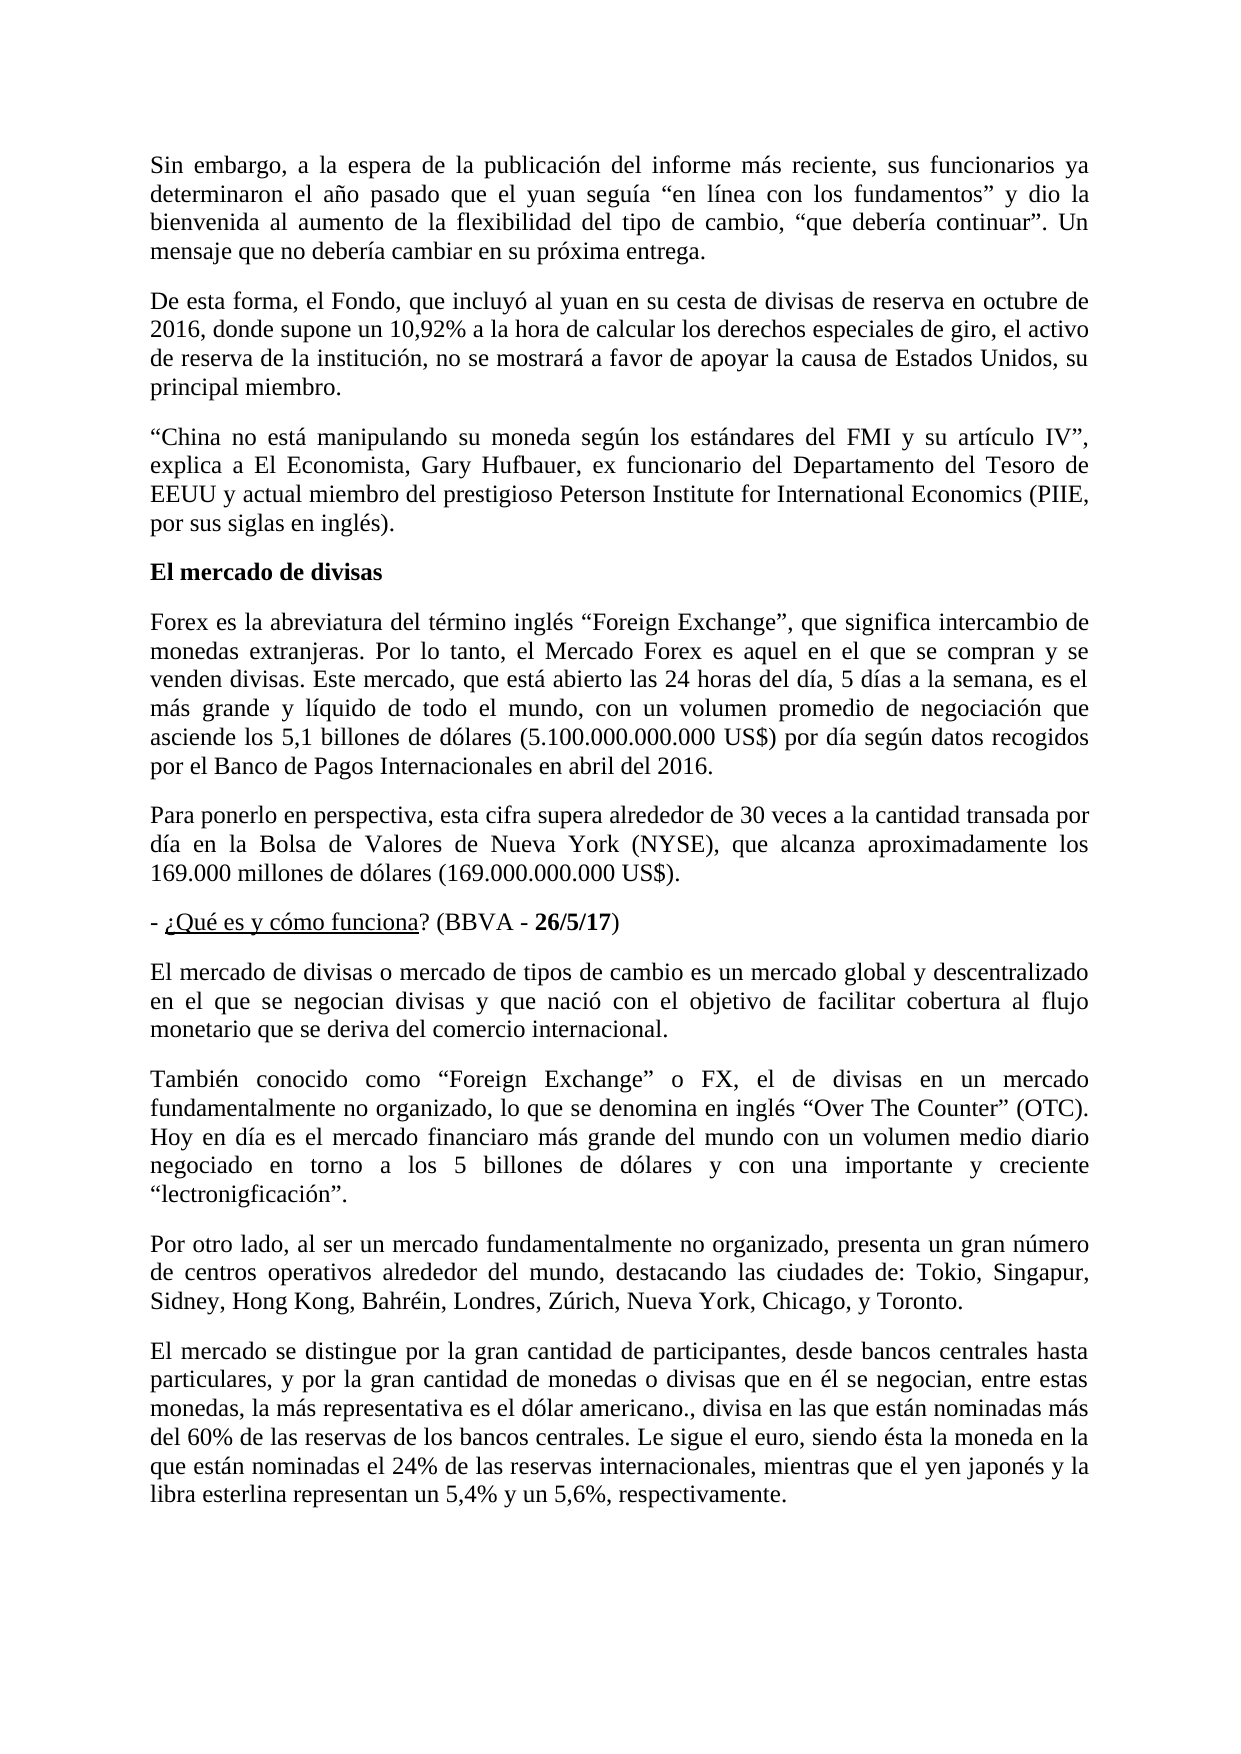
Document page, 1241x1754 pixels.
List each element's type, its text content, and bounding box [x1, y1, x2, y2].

text De esta forma, el Fondo, que incluyó al yuan en su cesta de divisas de reserva en octubre de 2016, donde supone un 10,92% a la hora de calcular los derechos especiales de giro, el activo de reserva de la institución, no se mostrará a favor de apoyar la causa de Estados Unidos, su principal miembro. [150, 286, 1090, 401]
text “China no está manipulando su moneda según los estándares del FMI y su artículo IV”, explica a El Economista, Gary Hufbauer, ex funcionario del Departamento del Tesoro de EEUU y actual miembro del prestigioso Peterson Institute for International Economics (PIIE, por sus siglas en inglés). [150, 422, 1090, 537]
text El mercado de divisas o mercado de tipos de cambio es un mercado global y descentralizado en el que se negocian divisas y que nació con el objetivo de facilitar cobertura al flujo monetario que se deriva del comercio internacional. [150, 957, 1090, 1043]
text Por otro lado, al ser un mercado fundamentalmente no organizado, presenta un gran número de centros operativos alrededor del mundo, destacando las ciudades de: Tokio, Singapur, Sidney, Hong Kong, Bahréin, Londres, Zúrich, Nueva York, Chicago, y Toronto. [150, 1229, 1090, 1315]
text También conocido como “Foreign Exchange” o FX, el de divisas en un mercado fundamentalmente no organizado, lo que se denomina en inglés “Over The Counter” (OTC). Hoy en día es el mercado financiaro más grande del mundo con un volumen medio diario negociado en torno a los 5 billones de dólares y con una importante y creciente “lectronigficación”. [150, 1064, 1090, 1208]
text El mercado se distingue por la gran cantidad de participantes, desde bancos centrales hasta particulares, y por la gran cantidad de monedas o divisas que en él se negocian, entre estas monedas, la más representativa es el dólar americano., divisa en las que están nominadas más del 60% de las reservas de los bancos centrales. Le sigue el euro, siendo ésta la moneda en la que están nominadas el 24% de las reservas internacionales, mientras que el yen japonés y la libra esterlina representan un 5,4% y un 5,6%, respectivamente. [150, 1336, 1090, 1508]
text Sin embargo, a la espera de la publicación del informe más reciente, sus funcionarios ya determinaron el año pasado que el yuan seguía “en línea con los fundamentos” y dio la bienvenida al aumento de la flexibilidad del tipo de cambio, “que debería continuar”. Un mensaje que no debería cambiar en su próxima entrega. [150, 150, 1090, 265]
text Para ponerlo en perspectiva, esta cifra supera alrededor de 30 veces a la cantidad transada por día en la Bolsa de Valores de Nueva York (NYSE), que alcanza aproximadamente los 169.000 millones de dólares (169.000.000.000 US$). [150, 800, 1090, 887]
text - ¿Qué es y cómo funciona? (BBVA - 26/5/17) [150, 907, 1090, 936]
text El mercado de divisas [150, 557, 1090, 586]
text Forex es la abreviatura del término inglés “Foreign Exchange”, que significa intercambio de monedas extranjeras. Por lo tanto, el Mercado Forex es aquel en el que se compran y se venden divisas. Este mercado, que está abierto las 24 horas del día, 5 días a la semana, es el más grande y líquido de todo el mundo, con un volumen promedio de negociación que asciende los 5,1 billones de dólares (5.100.000.000.000 US$) por día según datos recogidos por el Banco de Pagos Internacionales en abril del 2016. [150, 607, 1090, 779]
